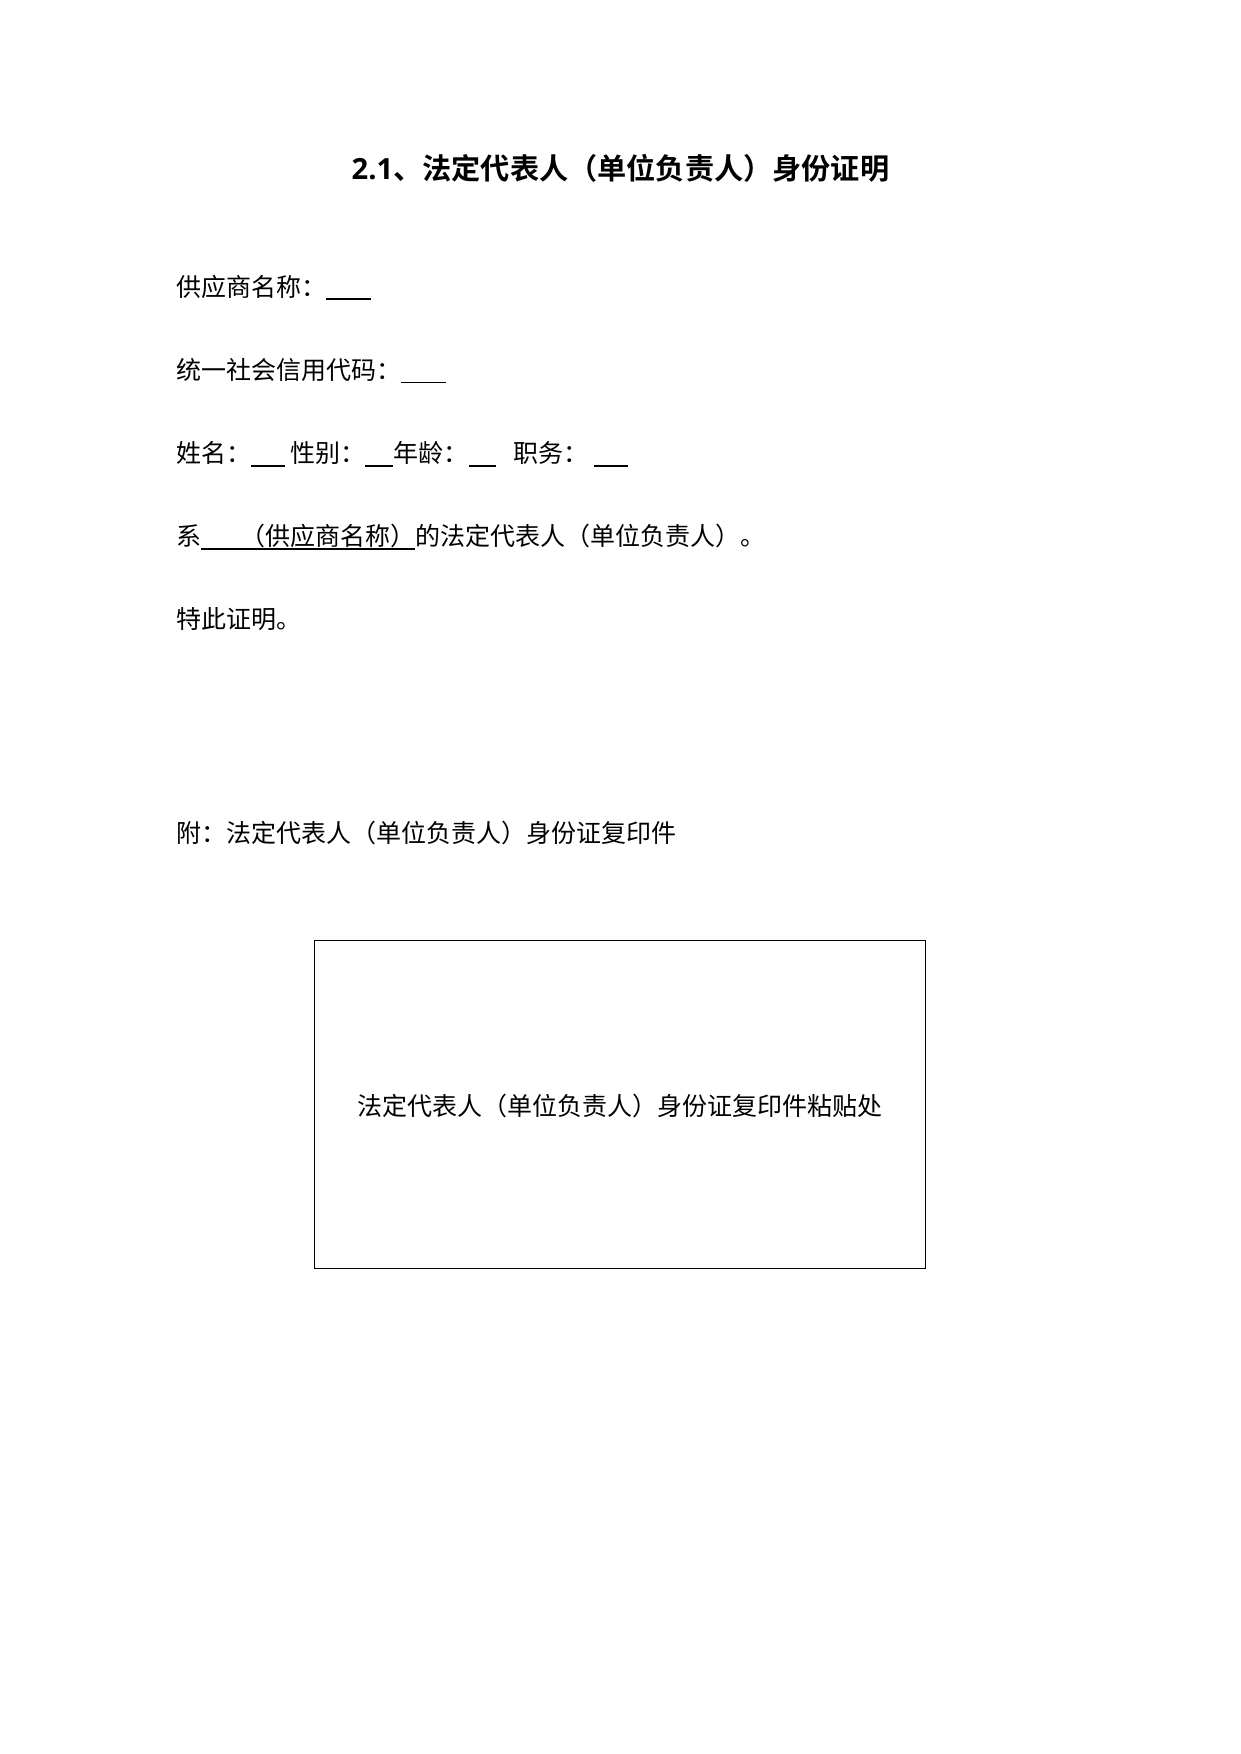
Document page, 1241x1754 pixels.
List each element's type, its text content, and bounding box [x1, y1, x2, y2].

text 供应商名称： [176, 253, 1064, 318]
text 姓名： 性别： 年龄： 职务： [176, 419, 1064, 484]
list 2.1、法定代表人（单位负责人）身份证明 [176, 146, 1064, 188]
text 系 （供应商名称）的法定代表人（单位负责人）。 [176, 502, 1064, 567]
text 特此证明。 [176, 586, 1064, 651]
table_header 法定代表人（单位负责人）身份证复印件粘贴处 [315, 941, 925, 1267]
text 附：法定代表人（单位负责人）身份证复印件 [176, 799, 1064, 864]
text 统一社会信用代码： [176, 336, 1064, 401]
